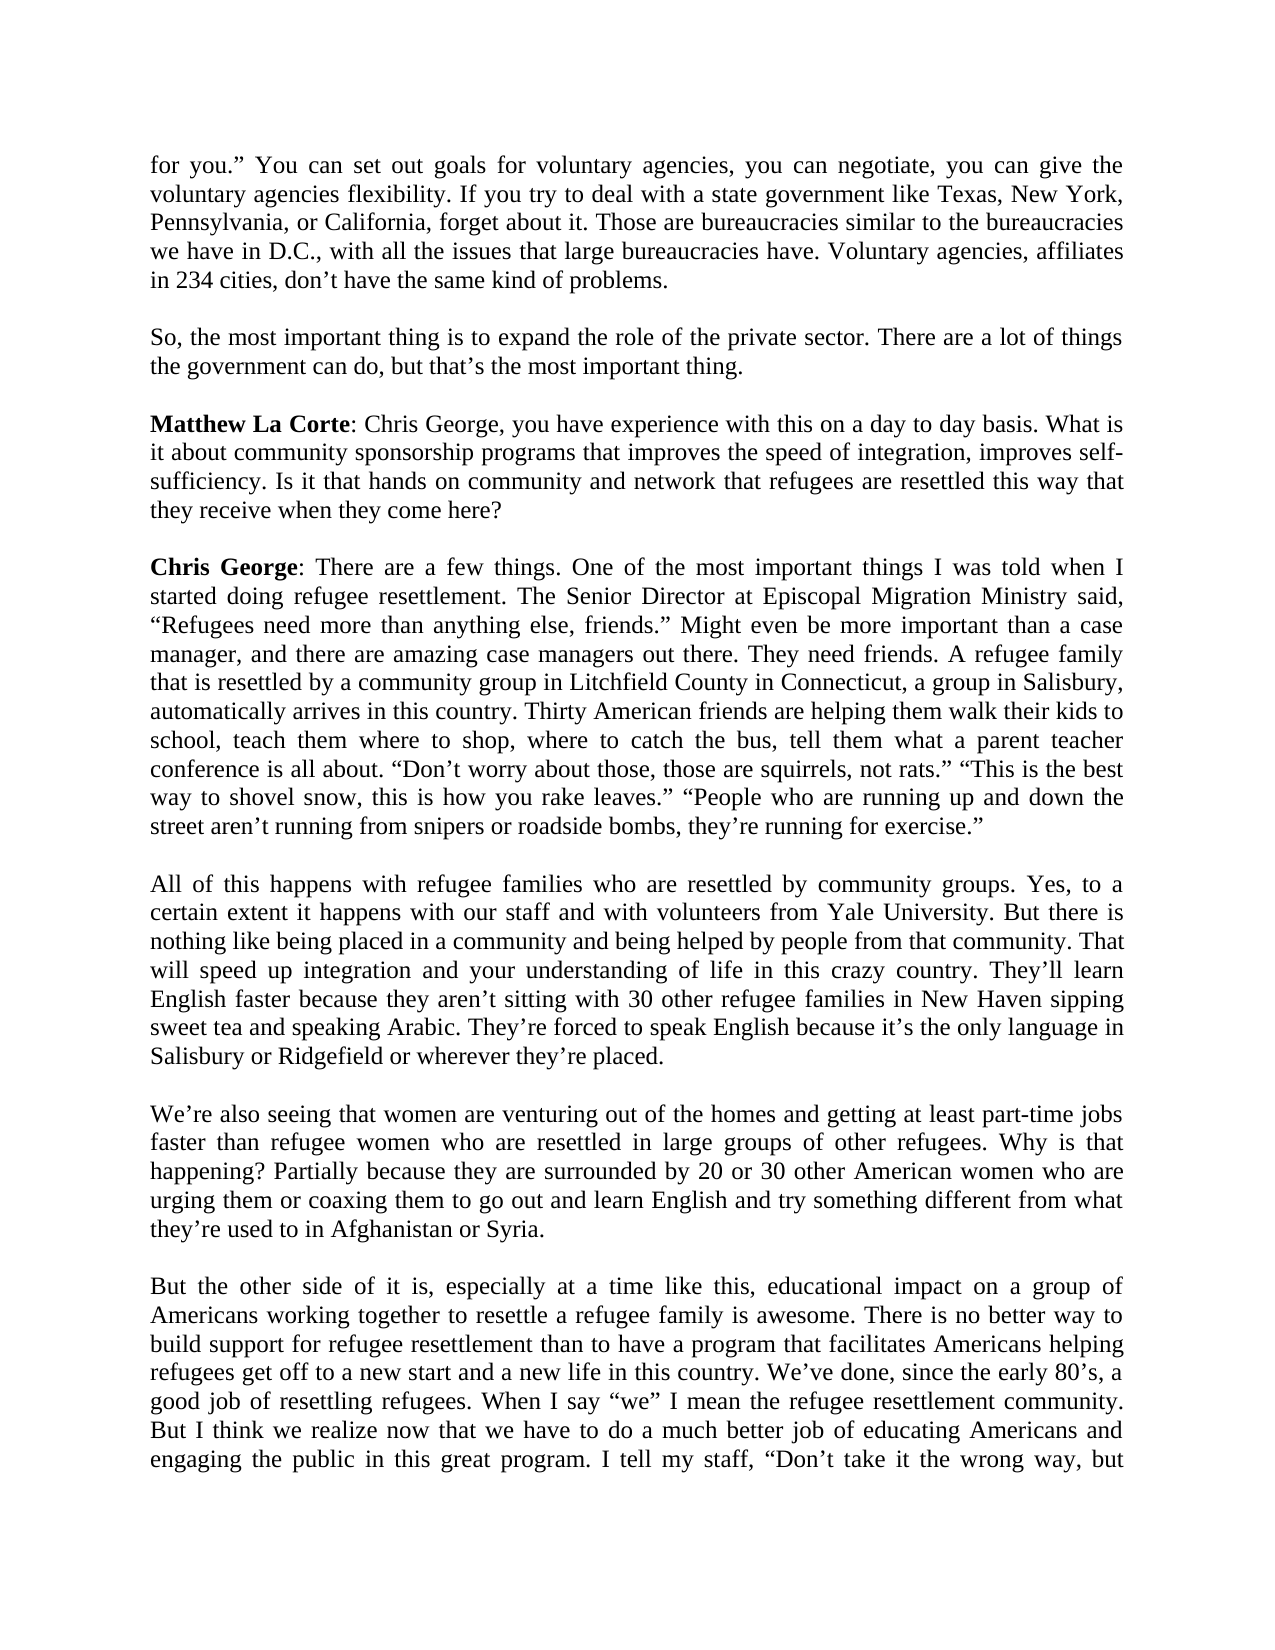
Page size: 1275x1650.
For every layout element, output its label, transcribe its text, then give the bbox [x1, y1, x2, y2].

text So, the most important thing is to expand the role of the private sector. There are a lot of things the government can do, but that’s the most important thing. [150, 322, 1125, 380]
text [150, 150, 1125, 294]
text All of this happens with refugee families who are resettled by community groups. Yes, to a certain extent it happens with our staff and with volunteers from Yale University. But there is nothing like being placed in a community and being helped by people from that community. That will speed up integration and your understanding of life in this crazy country. They’ll learn English faster because they aren’t sitting with 30 other refugee families in New Haven sipping sweet tea and speaking Arabic. They’re forced to speak English because it’s the only language in Salisbury or Ridgefield or wherever they’re placed. [150, 869, 1125, 1070]
text Chris George: There are a few things. One of the most important things I was told when I started doing refugee resettlement. The Senior Director at Episcopal Migration Ministry said, “Refugees need more than anything else, friends.” Might even be more important than a case manager, and there are amazing case managers out there. They need friends. A refugee family that is resettled by a community group in Litchfield County in Connecticut, a group in Salisbury, automatically arrives in this country. Thirty American friends are helping them walk their kids to school, teach them where to shop, where to catch the bus, tell them what a parent teacher conference is all about. “Don’t worry about those, those are squirrels, not rats.” “This is the best way to shovel snow, this is how you rake leaves.” “People who are running up and down the street aren’t running from snipers or roadside bombs, they’re running for exercise.” [150, 552, 1125, 840]
text Matthew La Corte: Chris George, you have experience with this on a day to day basis. What is it about community sponsorship programs that improves the speed of integration, improves self-sufficiency. Is it that hands on community and network that refugees are resettled this way that they receive when they come here? [150, 409, 1125, 524]
text We’re also seeing that women are venturing out of the homes and getting at least part-time jobs faster than refugee women who are resettled in large groups of other refugees. Why is that happening? Partially because they are surrounded by 20 or 30 other American women who are urging them or coaxing them to go out and learn English and try something different from what they’re used to in Afghanistan or Syria. [150, 1099, 1125, 1242]
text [150, 1271, 1125, 1472]
